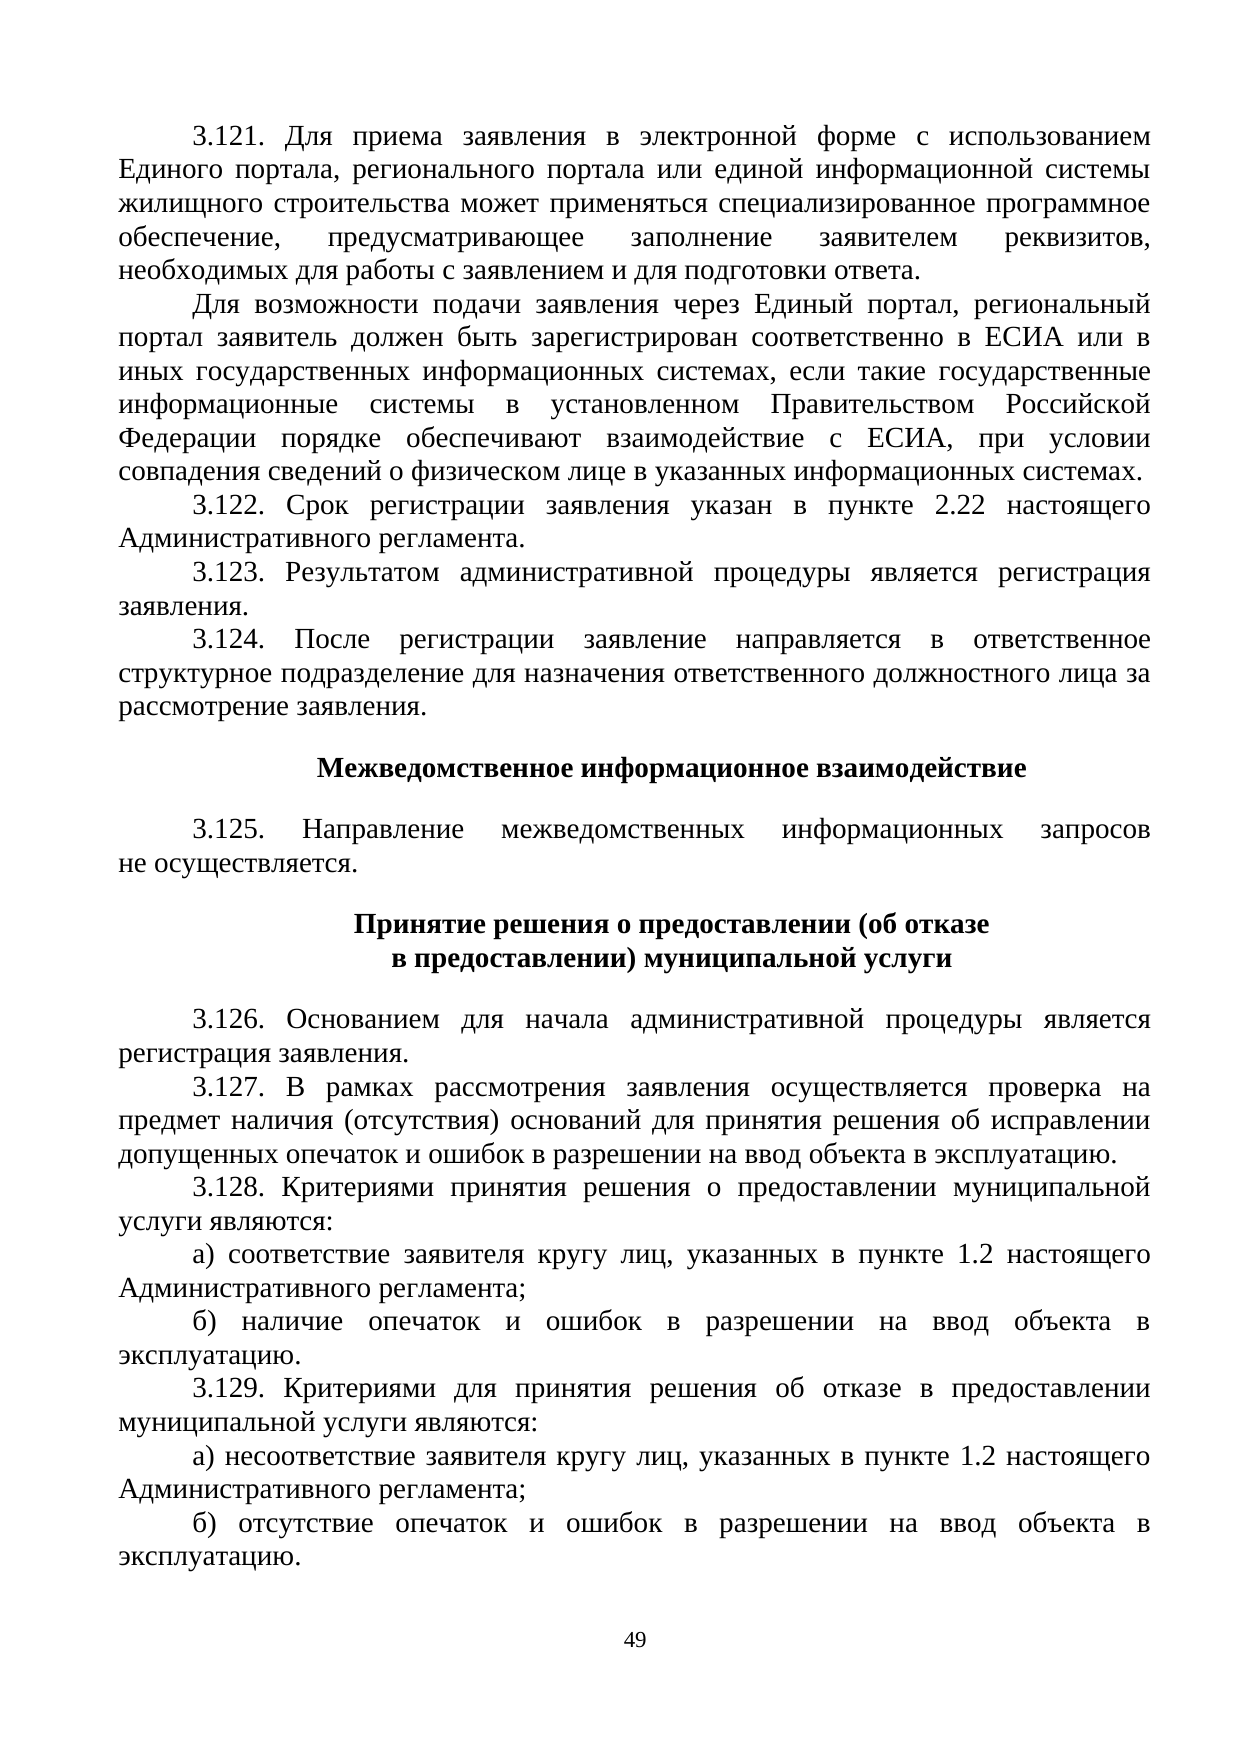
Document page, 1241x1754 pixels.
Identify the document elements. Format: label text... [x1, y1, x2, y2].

text а) несоответствие заявителя кругу лиц, указанных в пункте 1.2 настоящего Административного регламента; [118, 1438, 1152, 1505]
text 3.123. Результатом административной процедуры является регистрация заявления. [118, 554, 1152, 621]
text 3.126. Основанием для начала административной процедуры является регистрация заявления. [118, 1002, 1152, 1069]
text 3.124. После регистрации заявление направляется в ответственное структурное подразделение для назначения ответственного должностного лица за рассмотрение заявления. [118, 621, 1152, 722]
text 3.121. Для приема заявления в электронной форме с использованием Единого портала, регионального портала или единой информационной системы жилищного строительства может применяться специализированное программное обеспечение, предусматривающее заполнение заявителем реквизитов, необходимых для работы с заявлением и для подготовки ответа. [118, 118, 1152, 286]
text б) наличие опечаток и ошибок в разрешении на ввод объекта в эксплуатацию. [118, 1303, 1152, 1371]
text 3.125. Направление межведомственных информационных запросов не осуществляется. [118, 811, 1152, 878]
text в предоставлении) муниципальной услуги [118, 940, 1152, 974]
text Для возможности подачи заявления через Единый портал, региональный портал заявитель должен быть зарегистрирован соответственно в ЕСИА или в иных государственных информационных системах, если такие государственные информационные системы в установленном Правительством Российской Федерации порядке обеспечивают взаимодействие с ЕСИА, при условии совпадения сведений о физическом лице в указанных информационных системах. [118, 286, 1152, 487]
text 3.122. Срок регистрации заявления указан в пункте 2.22 настоящего Административного регламента. [118, 487, 1152, 554]
text 3.128. Критериями принятия решения о предоставлении муниципальной услуги являются: [118, 1169, 1152, 1236]
text б) отсутствие опечаток и ошибок в разрешении на ввод объекта в эксплуатацию. [118, 1505, 1152, 1572]
text 3.129. Критериями для принятия решения об отказе в предоставлении муниципальной услуги являются: [118, 1371, 1152, 1438]
text 3.127. В рамках рассмотрения заявления осуществляется проверка на предмет наличия (отсутствия) оснований для принятия решения об исправлении допущенных опечаток и ошибок в разрешении на ввод объекта в эксплуатацию. [118, 1069, 1152, 1169]
text Принятие решения о предоставлении (об отказе [118, 907, 1152, 940]
text а) соответствие заявителя кругу лиц, указанных в пункте 1.2 настоящего Административного регламента; [118, 1236, 1152, 1303]
text Межведомственное информационное взаимодействие [118, 750, 1152, 783]
